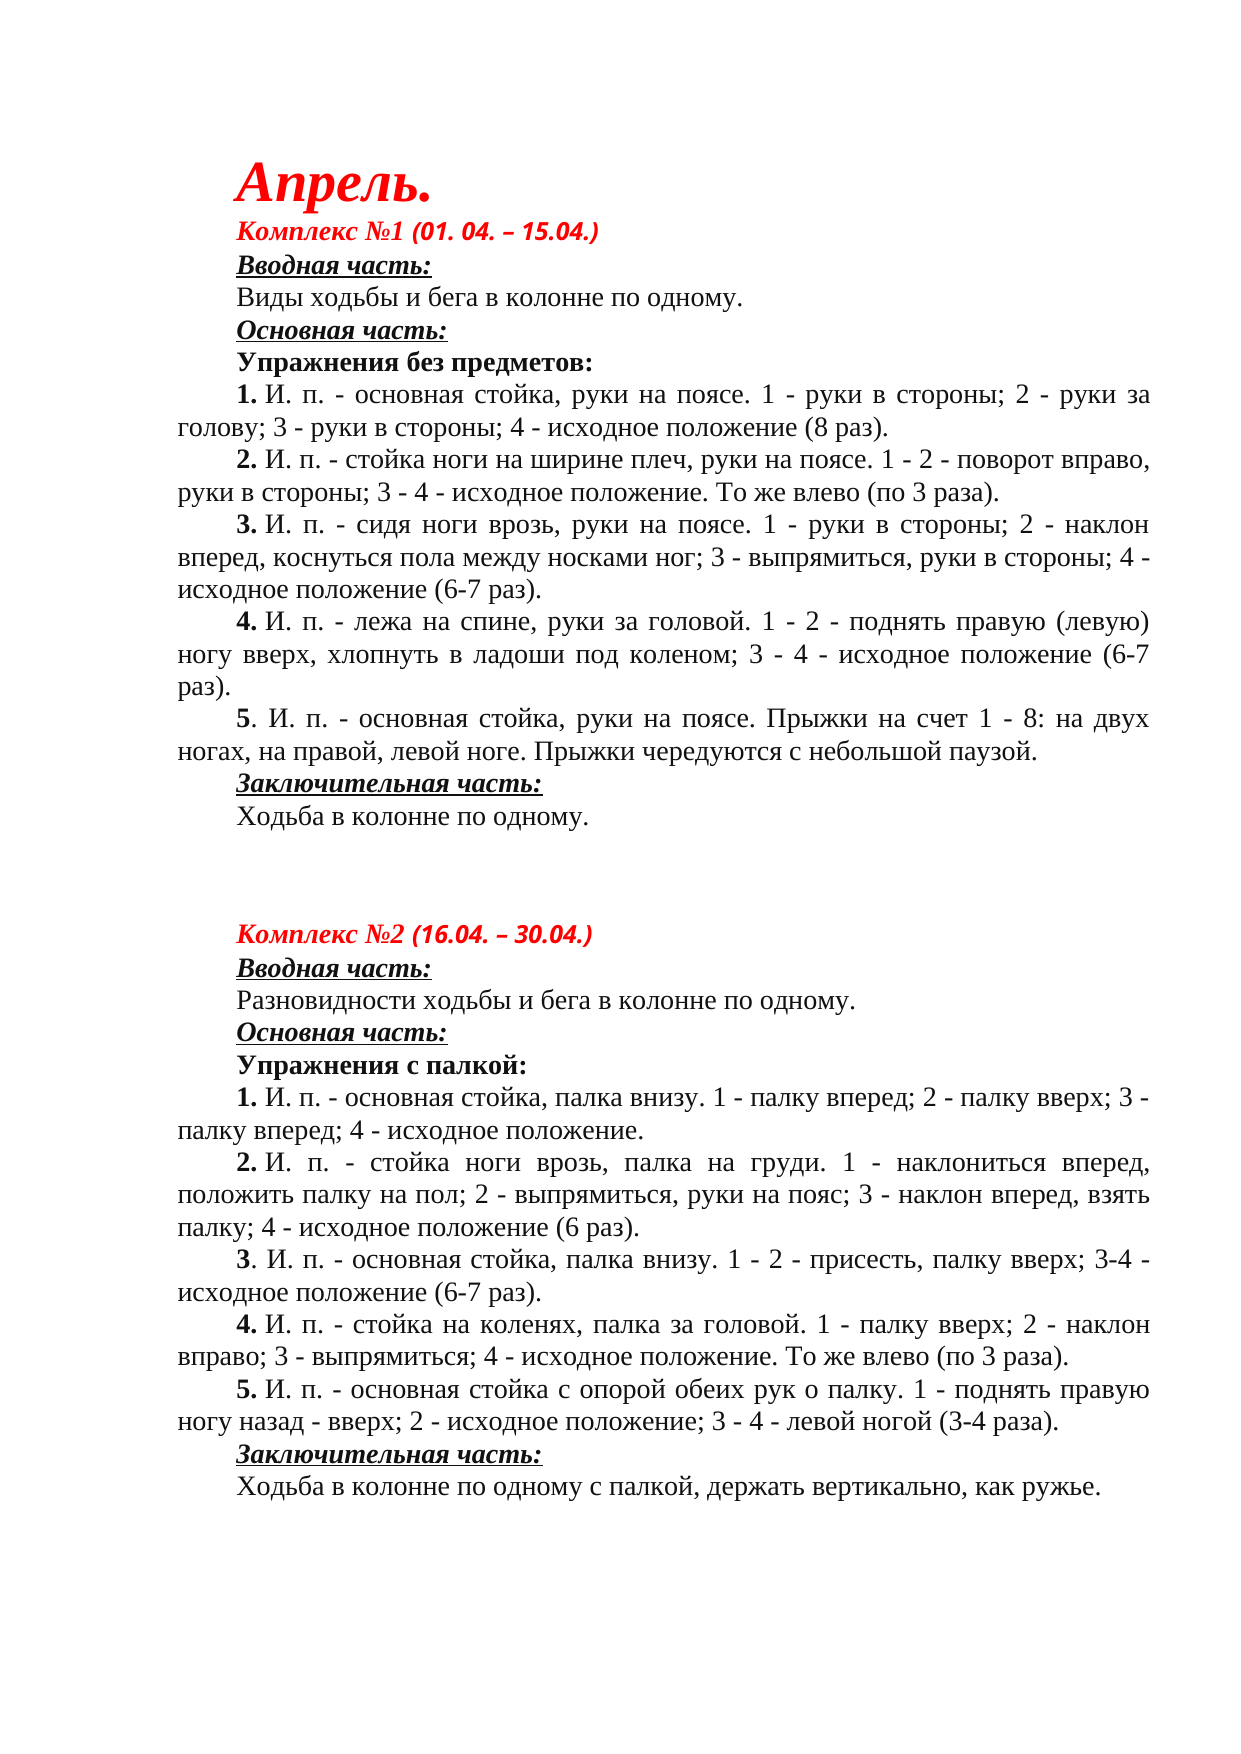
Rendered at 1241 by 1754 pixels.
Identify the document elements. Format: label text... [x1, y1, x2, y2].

text 1. И. п. - основная стойка, палка внизу. 1 - палку вперед; 2 - палку вверх; 3 - палку вперед; 4 - исходное положение. [177, 1080, 1152, 1145]
text Ходьба в колонне по одному. [177, 799, 1152, 831]
text Основная часть: [177, 313, 1152, 345]
text Основная часть: [177, 1016, 1152, 1048]
text Упражнения без предметов: [177, 345, 1152, 378]
text Комплекс №2 (16.04. – 30.04.) [177, 917, 1152, 951]
text 5. И. п. - основная стойка, руки на поясе. Прыжки на счет 1 - 8: на двух ногах, на правой, левой ноге. Прыжки чередуются с небольшой паузой. [177, 702, 1152, 766]
text Заключительная часть: [177, 1437, 1152, 1469]
text Упражнения с палкой: [177, 1048, 1152, 1080]
text Заключительная часть: [177, 766, 1152, 799]
text 2. И. п. - стойка ноги врозь, палка на груди. 1 - наклониться вперед, положить палку на пол; 2 - выпрямиться, руки на пояс; 3 - наклон вперед, взять палку; 4 - исходное положение (6 раз). [177, 1145, 1152, 1242]
text Виды ходьбы и бега в колонне по одному. [177, 280, 1152, 313]
text 3. И. п. - основная стойка, палка внизу. 1 - 2 - присесть, палку вверх; 3-4 - исходное положение (6-7 раз). [177, 1242, 1152, 1307]
text Вводная часть: [177, 248, 1152, 280]
text 3. И. п. - сидя ноги врозь, руки на поясе. 1 - руки в стороны; 2 - наклон вперед, коснуться пола между носками ног; 3 - выпрямиться, руки в стороны; 4 - исходное положение (6-7 раз). [177, 507, 1152, 604]
text 2. И. п. - стойка ноги на ширине плеч, руки на поясе. 1 - 2 - поворот вправо, руки в стороны; 3 - 4 - исходное положение. То же влево (по 3 раза). [177, 442, 1152, 507]
text Апрель. [177, 147, 1152, 214]
text 4. И. п. - стойка на коленях, палка за головой. 1 - палку вверх; 2 - наклон вправо; 3 - выпрямиться; 4 - исходное положение. То же влево (по 3 раза). [177, 1307, 1152, 1372]
text 5. И. п. - основная стойка с опорой обеих рук о палку. 1 - поднять правую ногу назад - вверх; 2 - исходное положение; 3 - 4 - левой ногой (3-4 раза). [177, 1372, 1152, 1437]
text 1. И. п. - основная стойка, руки на поясе. 1 - руки в стороны; 2 - руки за голову; 3 - руки в стороны; 4 - исходное положение (8 раз). [177, 378, 1152, 442]
text 4. И. п. - лежа на спине, руки за головой. 1 - 2 - поднять правую (левую) ногу вверх, хлопнуть в ладоши под коленом; 3 - 4 - исходное положение (6-7 раз). [177, 604, 1152, 702]
text Ходьба в колонне по одному с палкой, держать вертикально, как ружье. [177, 1469, 1152, 1501]
text Разновидности ходьбы и бега в колонне по одному. [177, 983, 1152, 1016]
text Комплекс №1 (01. 04. – 15.04.) [177, 214, 1152, 248]
text Вводная часть: [177, 951, 1152, 983]
